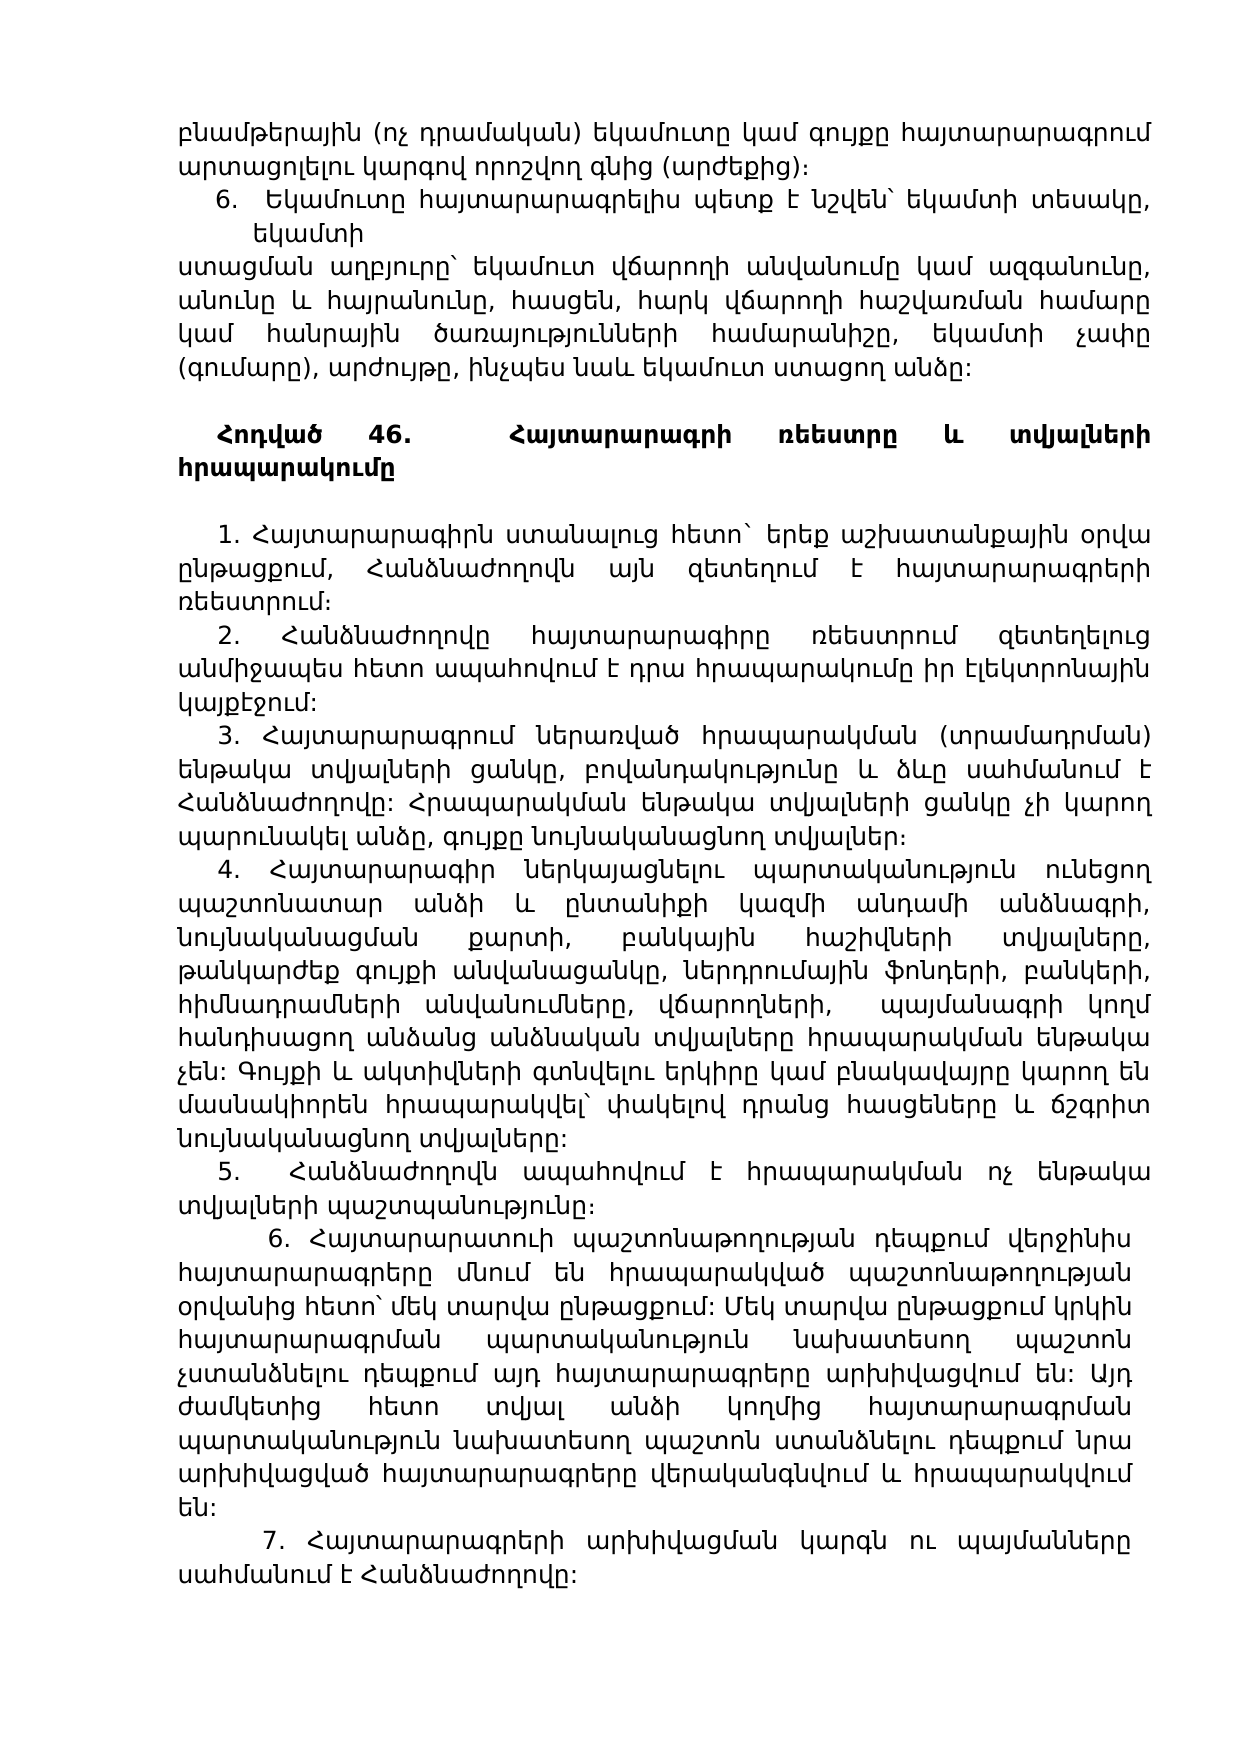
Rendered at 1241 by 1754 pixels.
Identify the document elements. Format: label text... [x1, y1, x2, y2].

text Հոդված 46. Հայտարարագրի ռեեստրը և տվյալների հրապարակումը [177, 420, 1152, 483]
text 7. Հայտարարագրերի արխիվացման կարգն ու պայմանները սահմանում է Հանձնաժողովը: [177, 1526, 1133, 1589]
text 5. Հանձնաժողովն ապահովում է հրապարակման ոչ ենթակա տվյալների պաշտպանությունը։ [177, 1157, 1152, 1220]
text 4. Հայտարարագիր ներկայացնելու պարտականություն ունեցող պաշտոնատար անձի և ընտանիքի կազմի անդամի անձնագրի, նույնականացման քարտի, բանկային հաշիվների տվյալները, թանկարժեք գույքի անվանացանկը, ներդրումային ֆոնդերի, բանկերի, հիմնադրամների անվանումները, վճարողների, պայմանագրի կողմ հանդիսացող անձանց անձնական տվյալները հրապարակման ենթակա չեն: Գույքի և ակտիվների գտնվելու երկիրը կամ բնակավայրը կարող են մասնակիորեն հրապարակվել՝ փակելով դրանց հասցեները և ճշգրիտ նույնականացնող տվյալները: [177, 856, 1152, 1153]
text ստացման աղբյուրը՝ եկամուտ վճարողի անվանումը կամ ազգանունը, անունը և հայրանունը, հասցեն, հարկ վճարողի հաշվառման համարը կամ հանրային ծառայությունների համարանիշը, եկամտի չափը (գումարը), արժույթը, ինչպես նաև եկամուտ ստացող անձը: [177, 252, 1152, 382]
text 3. Հայտարարագրում ներառված հրապարակման (տրամադրման) ենթակա տվյալների ցանկը, բովանդակությունը և ձևը սահմանում է Հանձնաժողովը: Հրապարակման ենթակա տվյալների ցանկը չի կարող պարունակել անձը, գույքը նույնականացնող տվյալներ։ [177, 721, 1152, 851]
text 1. Հայտարարագիրն ստանալուց հետո` երեք աշխատանքային օրվա ընթացքում, Հանձնաժողովն այն զետեղում է հայտարարագրերի ռեեստրում։ [177, 520, 1152, 616]
text 6. Հայտարարատուի պաշտոնաթողության դեպքում վերջինիս հայտարարագրերը մնում են հրապարակված պաշտոնաթողության օրվանից հետո՝ մեկ տարվա ընթացքում: Մեկ տարվա ընթացքում կրկին հայտարարագրման պարտականություն նախատեսող պաշտոն չստանձնելու դեպքում այդ հայտարարագրերը արխիվացվում են: Այդ ժամկետից հետո տվյալ անձի կողմից հայտարարագրման պարտականություն նախատեսող պաշտոն ստանձնելու դեպքում նրա արխիվացված հայտարարագրերը վերականգնվում և հրապարակվում են: [177, 1224, 1133, 1522]
list Եկամուտը հայտարարագրելիս պետք է նշվեն՝ եկամտի տեսակը, եկամտի [215, 185, 1152, 248]
text 2. Հանձնաժողովը հայտարարագիրը ռեեստրում զետեղելուց անմիջապես հետո ապահովում է դրա հրապարակումը իր էլեկտրոնային կայքէջում: [177, 621, 1152, 717]
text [177, 118, 1152, 181]
